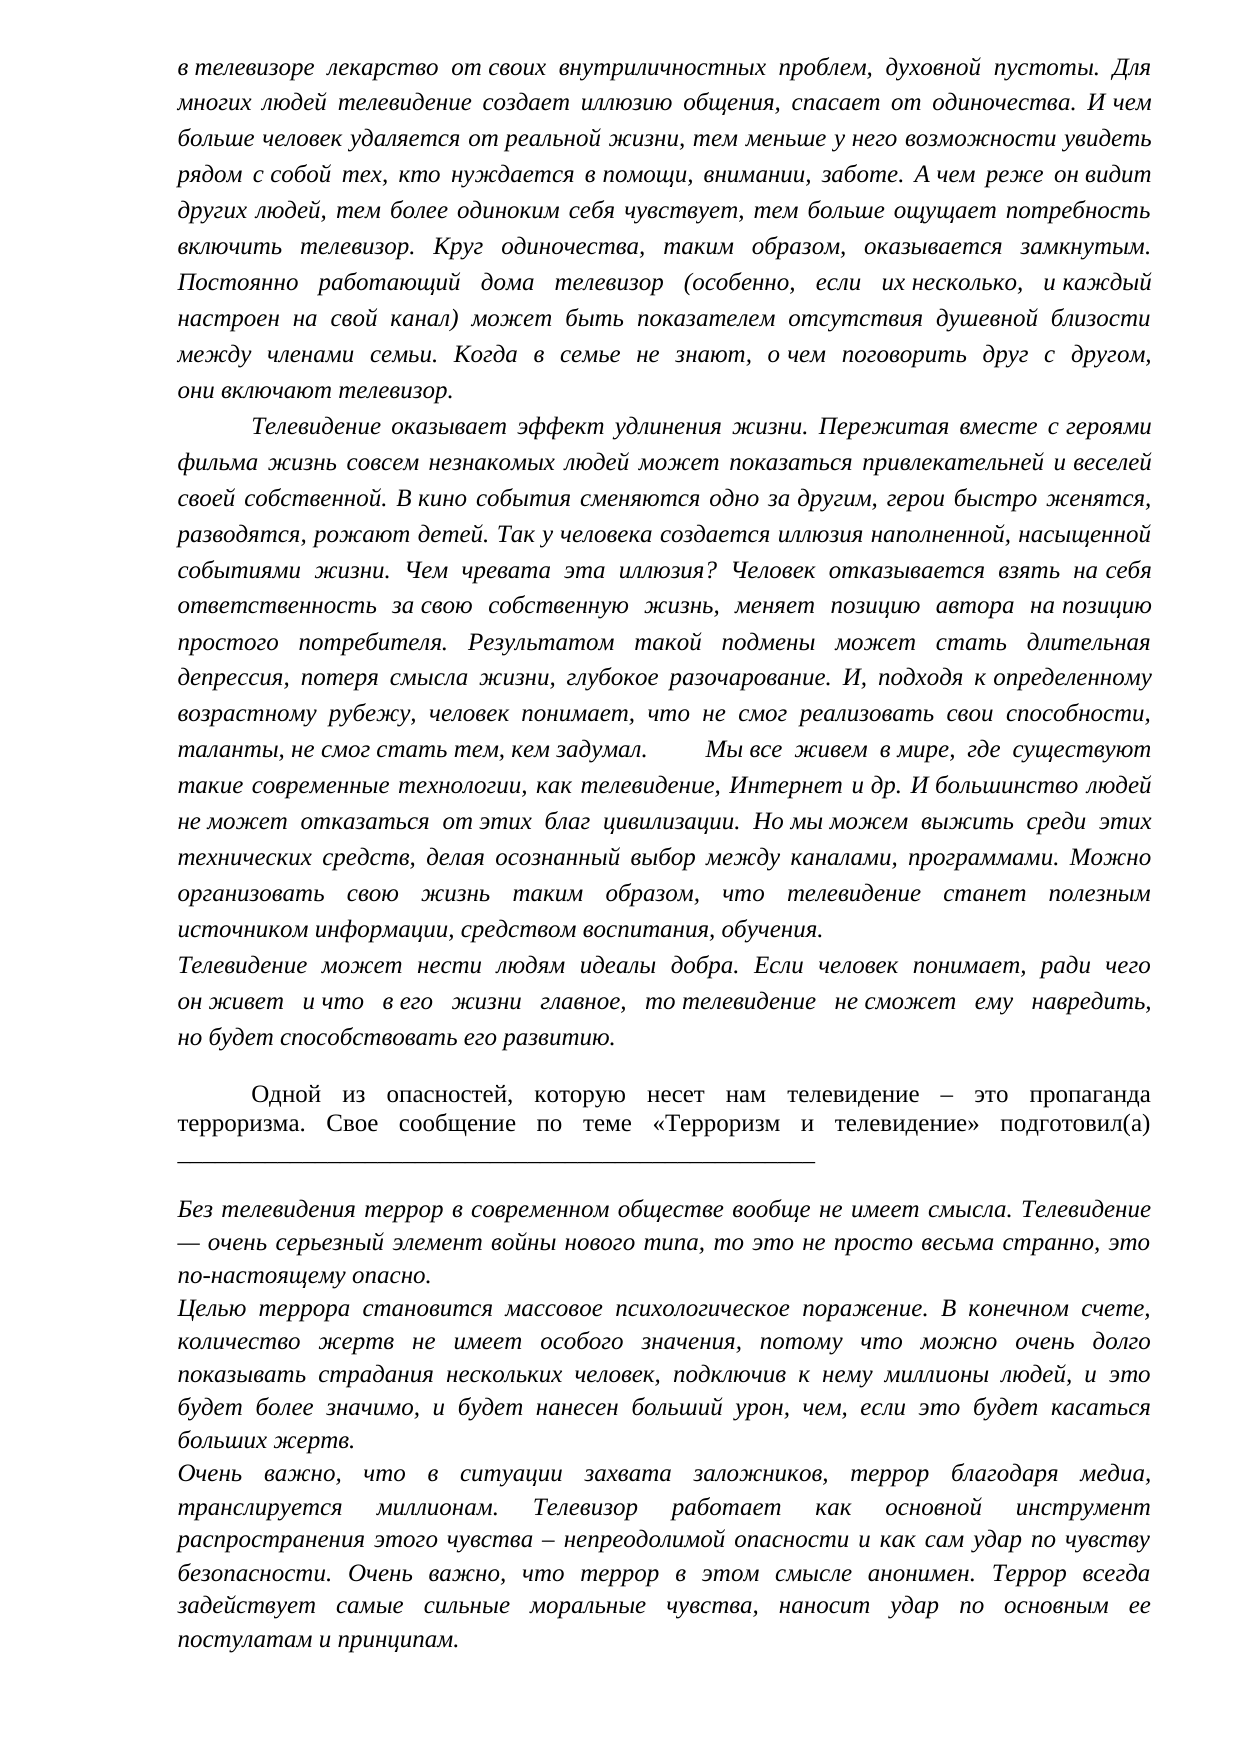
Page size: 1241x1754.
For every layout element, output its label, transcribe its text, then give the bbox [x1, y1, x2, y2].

text Телевидение может нести людям идеалы добра. Если человек понимает, ради чего он живет и что в его жизни главное, то телевидение не сможет ему навредить, но будет способствовать его развитию. [177, 943, 1152, 1051]
text Без телевидения террор в современном обществе вообще не имеет смысла. Телевидение — очень серьезный элемент войны нового типа, то это не просто весьма странно, это по-настоящему опасно. [177, 1194, 1152, 1289]
text Целью террора становится массовое психологическое поражение. В конечном счете, количество жертв не имеет особого значения, потому что можно очень долго показывать страдания нескольких человек, подключив к нему миллионы людей, и это будет более значимо, и будет нанесен больший урон, чем, если это будет касаться больших жертв. [177, 1293, 1152, 1454]
text Телевидение оказывает эффект удлинения жизни. Пережитая вместе с героями фильма жизнь совсем незнакомых людей может показаться привлекательней и веселей своей собственной. В кино события сменяются одно за другим, герои быстро женятся, разводятся, рожают детей. Так у человека создается иллюзия наполненной, насыщенной событиями жизни. Чем чревата эта иллюзия? Человек отказывается взять на себя ответственность за свою собственную жизнь, меняет позицию автора на позицию простого потребителя. Результатом такой подмены может стать длительная депрессия, потеря смысла жизни, глубокое разочарование. И, подходя к определенному возрастному рубежу, человек понимает, что не смог реализовать свои способности, таланты, не смог стать тем, кем задумал. Мы все живем в мире, где существуют такие современные технологии, как телевидение, Интернет и др. И большинство людей не может отказаться от этих благ цивилизации. Но мы можем выжить среди этих технических средств, делая осознанный выбор между каналами, программами. Можно организовать свою жизнь таким образом, что телевидение станет полезным источником информации, средством воспитания, обучения. [177, 404, 1152, 943]
text Очень важно, что в ситуации захвата заложников, террор благодаря медиа, транслируется миллионам. Телевизор работает как основной инструмент распространения этого чувства – непреодолимой опасности и как сам удар по чувству безопасности. Очень важно, что террор в этом смысле анонимен. Террор всегда задействует самые сильные моральные чувства, наносит удар по основным ее постулатам и принципам. [177, 1458, 1152, 1652]
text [177, 44, 1152, 404]
text Одной из опасностей, которую несет нам телевидение – это пропаганда терроризма. Свое сообщение по теме «Терроризм и телевидение» подготовил(а) ___________________________________________________ [177, 1079, 1152, 1166]
